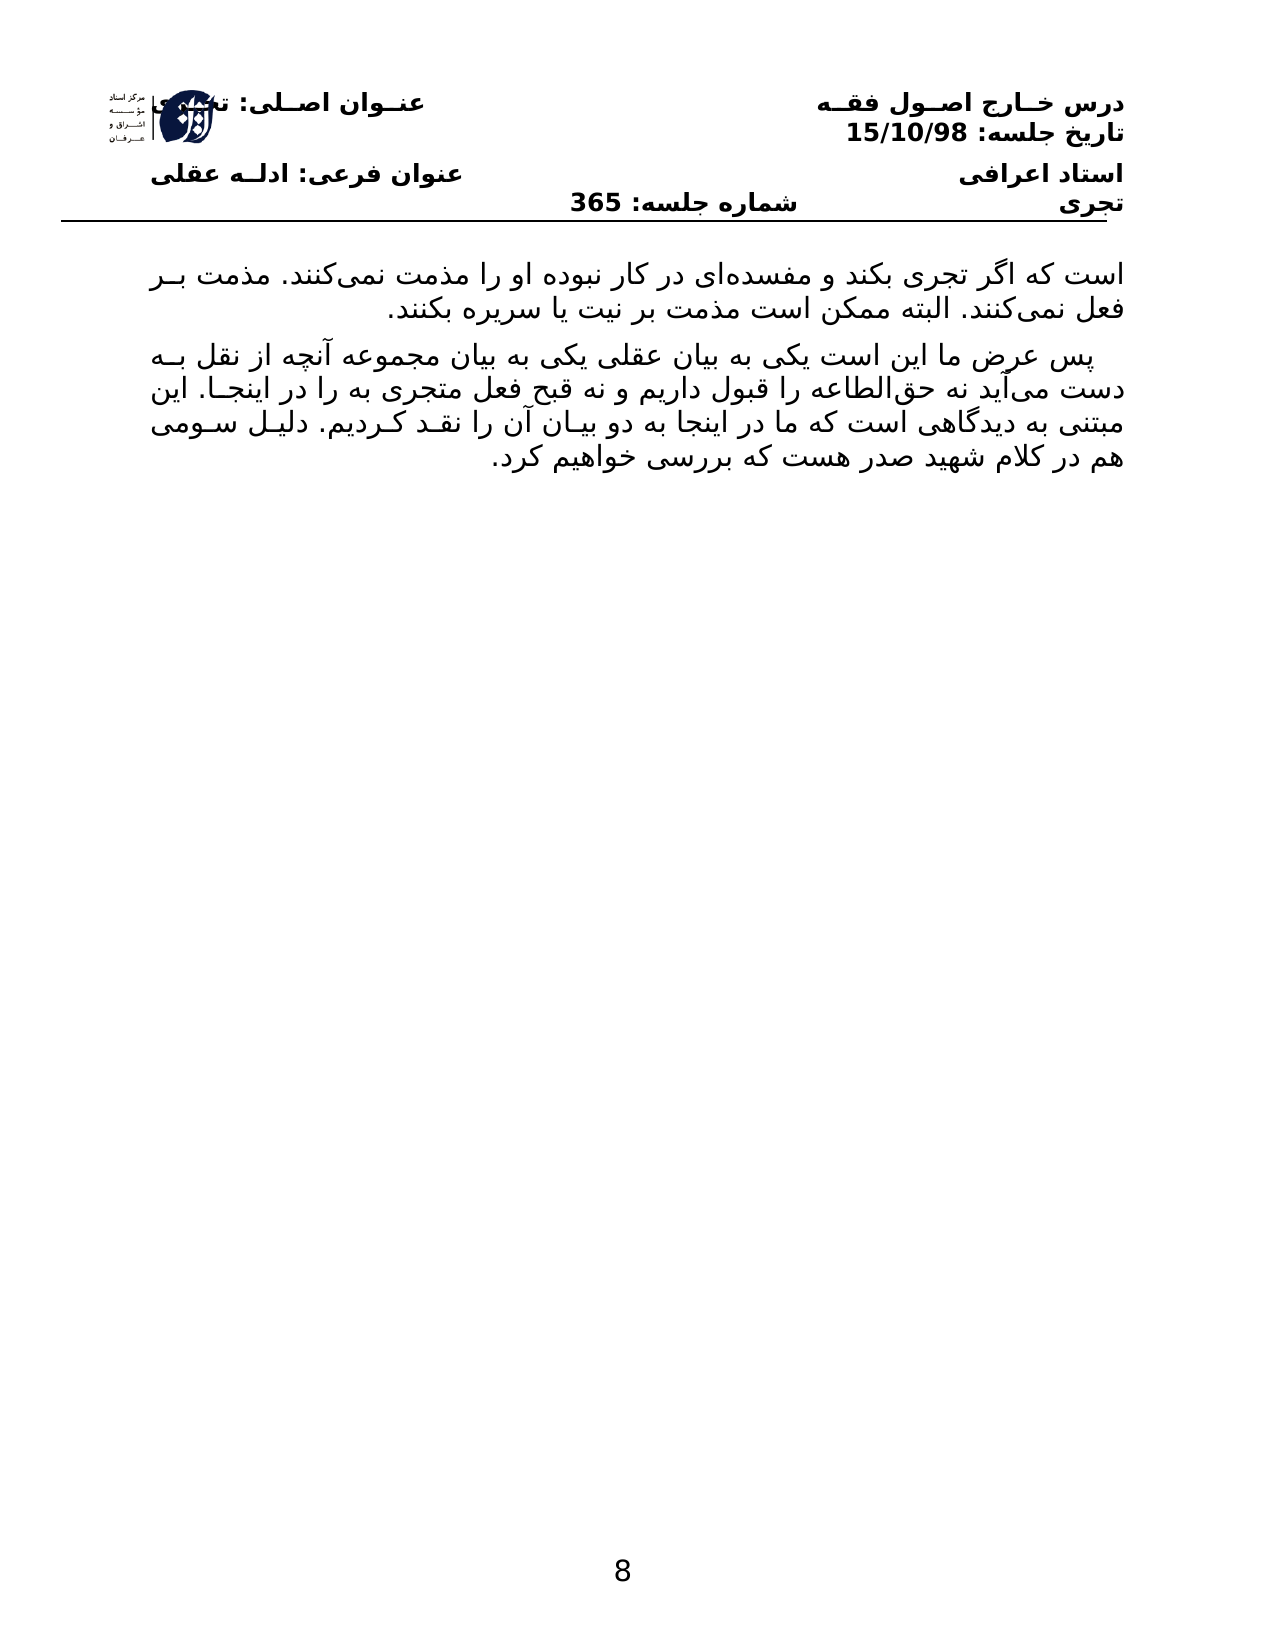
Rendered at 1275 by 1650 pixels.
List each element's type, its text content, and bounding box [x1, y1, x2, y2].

picture [102, 86, 215, 146]
text پس عرض ما این است یکی به بیان عقلی یکی به بیان مجموعه آنچه از نقل به دست می‌آید نه حق‌الطاعه را قبول داریم و نه قبح فعل متجری به را در اینجا. این مبتنی به دیدگاهی است که ما در اینجا به دو بیان آن را نقد کردیم. دلیل سومی هم در کلام شهید صدر هست که بررسی خواهیم کرد. [150, 338, 1125, 474]
